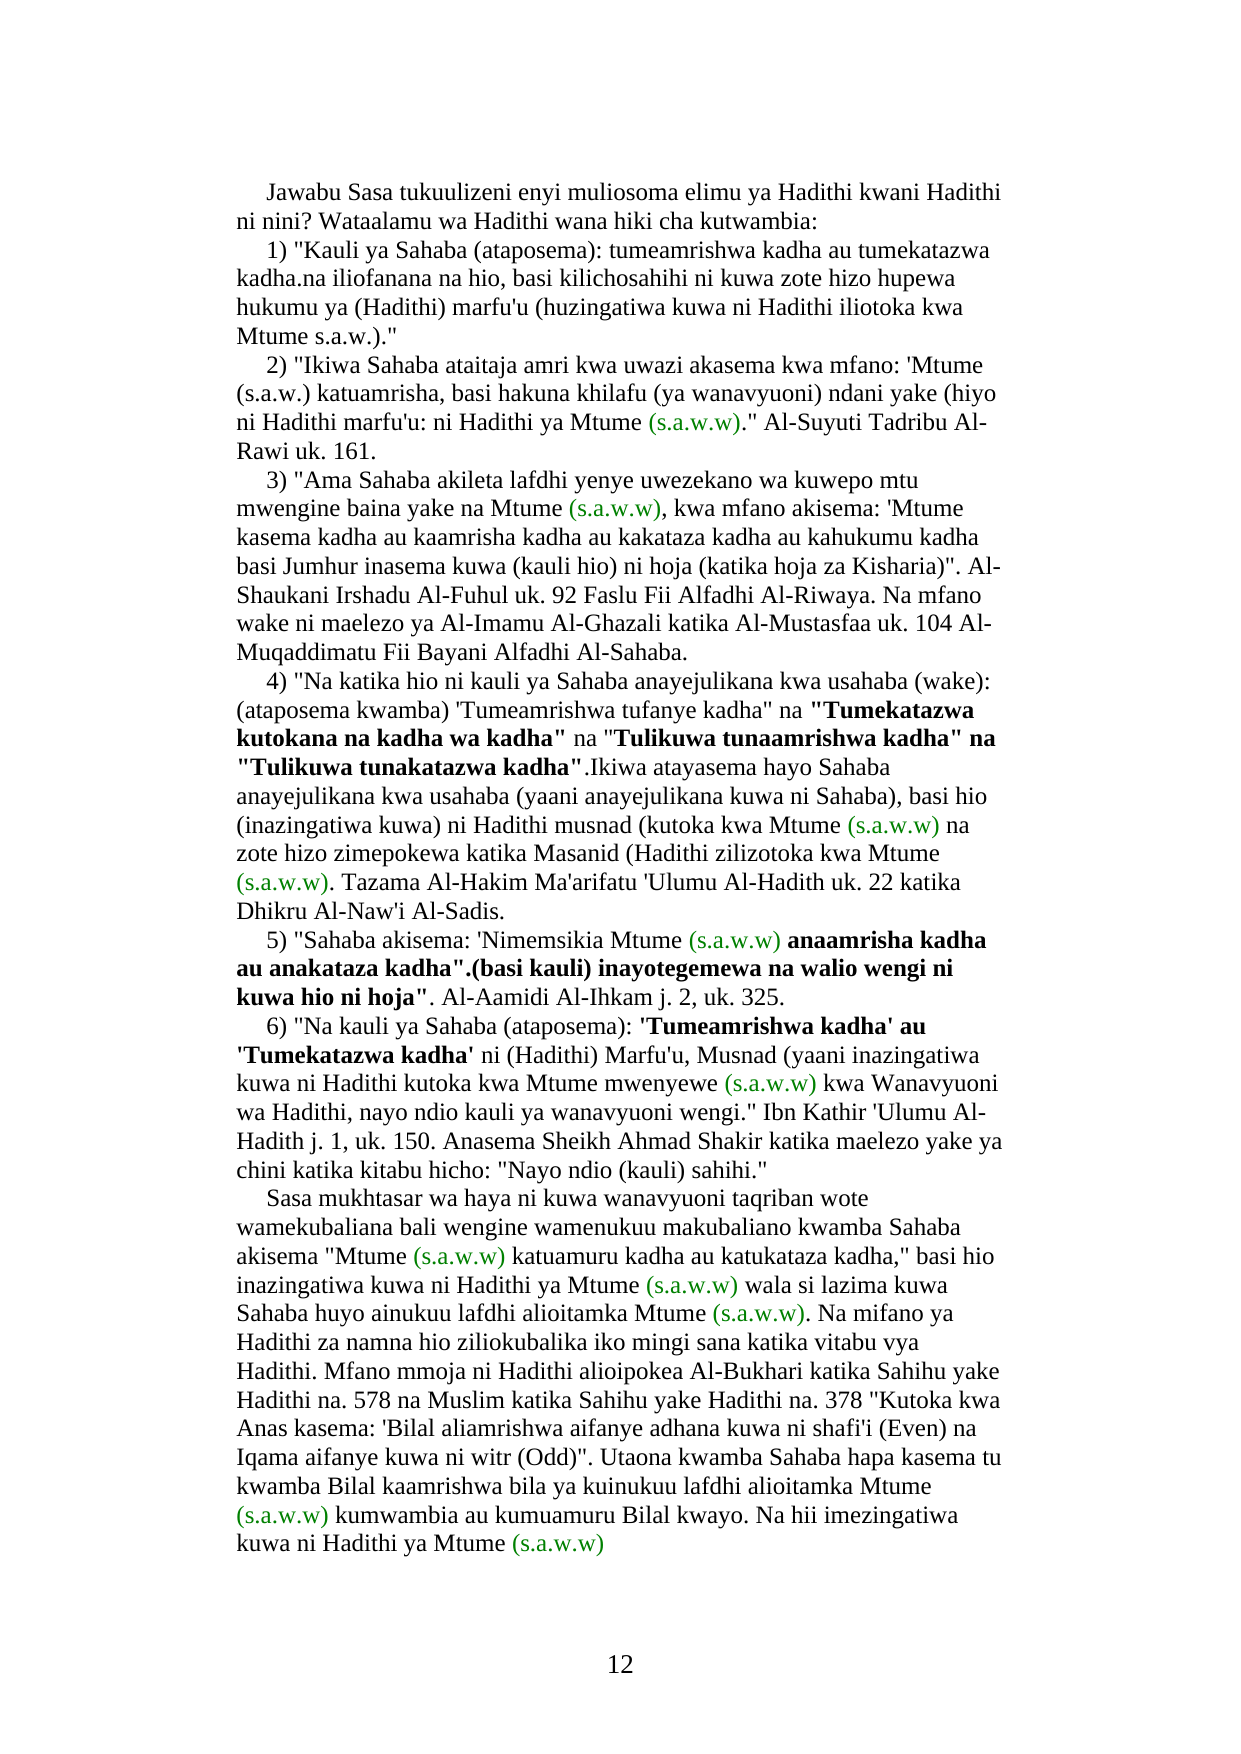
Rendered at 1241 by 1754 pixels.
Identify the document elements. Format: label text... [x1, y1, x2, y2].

text 4) "Na katika hio ni kauli ya Sahaba anayejulikana kwa usahaba (wake): (ataposema kwamba) 'Tumeamrishwa tufanye kadha" na "Tumekatazwa kutokana na kadha wa kadha" na "Tulikuwa tunaamrishwa kadha" na "Tulikuwa tunakatazwa kadha".Ikiwa atayasema hayo Sahaba anayejulikana kwa usahaba (yaani anayejulikana kuwa ni Sahaba), basi hio (inazingatiwa kuwa) ni Hadithi musnad (kutoka kwa Mtume (s.a.w.w) na zote hizo zimepokewa katika Masanid (Hadithi zilizotoka kwa Mtume (s.a.w.w). Tazama Al-Hakim Ma'arifatu 'Ulumu Al-Hadith uk. 22 katika Dhikru Al-Naw'i Al-Sadis. [236, 666, 1004, 925]
text Sasa mukhtasar wa haya ni kuwa wanavyuoni taqriban wote wamekubaliana bali wengine wamenukuu makubaliano kwamba Sahaba akisema "Mtume (s.a.w.w) katuamuru kadha au katukataza kadha," basi hio inazingatiwa kuwa ni Hadithi ya Mtume (s.a.w.w) wala si lazima kuwa Sahaba huyo ainukuu lafdhi alioitamka Mtume (s.a.w.w). Na mifano ya Hadithi za namna hio ziliokubalika iko mingi sana katika vitabu vya Hadithi. Mfano mmoja ni Hadithi alioipokea Al-Bukhari katika Sahihu yake Hadithi na. 578 na Muslim katika Sahihu yake Hadithi na. 378 "Kutoka kwa Anas kasema: 'Bilal aliamrishwa aifanye adhana kuwa ni shafi'i (Even) na Iqama aifanye kuwa ni witr (Odd)". Utaona kwamba Sahaba hapa kasema tu kwamba Bilal kaamrishwa bila ya kuinukuu lafdhi alioitamka Mtume (s.a.w.w) kumwambia au kumuamuru Bilal kwayo. Na hii imezingatiwa kuwa ni Hadithi ya Mtume (s.a.w.w) [236, 1183, 1004, 1557]
text 3) "Ama Sahaba akileta lafdhi yenye uwezekano wa kuwepo mtu mwengine baina yake na Mtume (s.a.w.w), kwa mfano akisema: 'Mtume kasema kadha au kaamrisha kadha au kakataza kadha au kahukumu kadha basi Jumhur inasema kuwa (kauli hio) ni hoja (katika hoja za Kisharia)". Al-Shaukani Irshadu Al-Fuhul uk. 92 Faslu Fii Alfadhi Al-Riwaya. Na mfano wake ni maelezo ya Al-Imamu Al-Ghazali katika Al-Mustasfaa uk. 104 Al-Muqaddimatu Fii Bayani Alfadhi Al-Sahaba. [236, 465, 1004, 666]
text 2) "Ikiwa Sahaba ataitaja amri kwa uwazi akasema kwa mfano: 'Mtume (s.a.w.) katuamrisha, basi hakuna khilafu (ya wanavyuoni) ndani yake (hiyo ni Hadithi marfu'u: ni Hadithi ya Mtume (s.a.w.w)." Al-Suyuti Tadribu Al-Rawi uk. 161. [236, 350, 1004, 465]
text 5) "Sahaba akisema: 'Nimemsikia Mtume (s.a.w.w) anaamrisha kadha au anakataza kadha".(basi kauli) inayotegemewa na walio wengi ni kuwa hio ni hoja". Al-Aamidi Al-Ihkam j. 2, uk. 325. [236, 925, 1004, 1011]
text 6) "Na kauli ya Sahaba (ataposema): 'Tumeamrishwa kadha' au 'Tumekatazwa kadha' ni (Hadithi) Marfu'u, Musnad (yaani inazingatiwa kuwa ni Hadithi kutoka kwa Mtume mwenyewe (s.a.w.w) kwa Wanavyuoni wa Hadithi, nayo ndio kauli ya wanavyuoni wengi." Ibn Kathir 'Ulumu Al-Hadith j. 1, uk. 150. Anasema Sheikh Ahmad Shakir katika maelezo yake ya chini katika kitabu hicho: "Nayo ndio (kauli) sahihi." [236, 1011, 1004, 1183]
text 1) "Kauli ya Sahaba (ataposema): tumeamrishwa kadha au tumekatazwa kadha.na iliofanana na hio, basi kilichosahihi ni kuwa zote hizo hupewa hukumu ya (Hadithi) marfu'u (huzingatiwa kuwa ni Hadithi iliotoka kwa Mtume s.a.w.)." [236, 235, 1004, 350]
text Jawabu Sasa tukuulizeni enyi muliosoma elimu ya Hadithi kwani Hadithi ni nini? Wataalamu wa Hadithi wana hiki cha kutwambia: [236, 177, 1004, 235]
